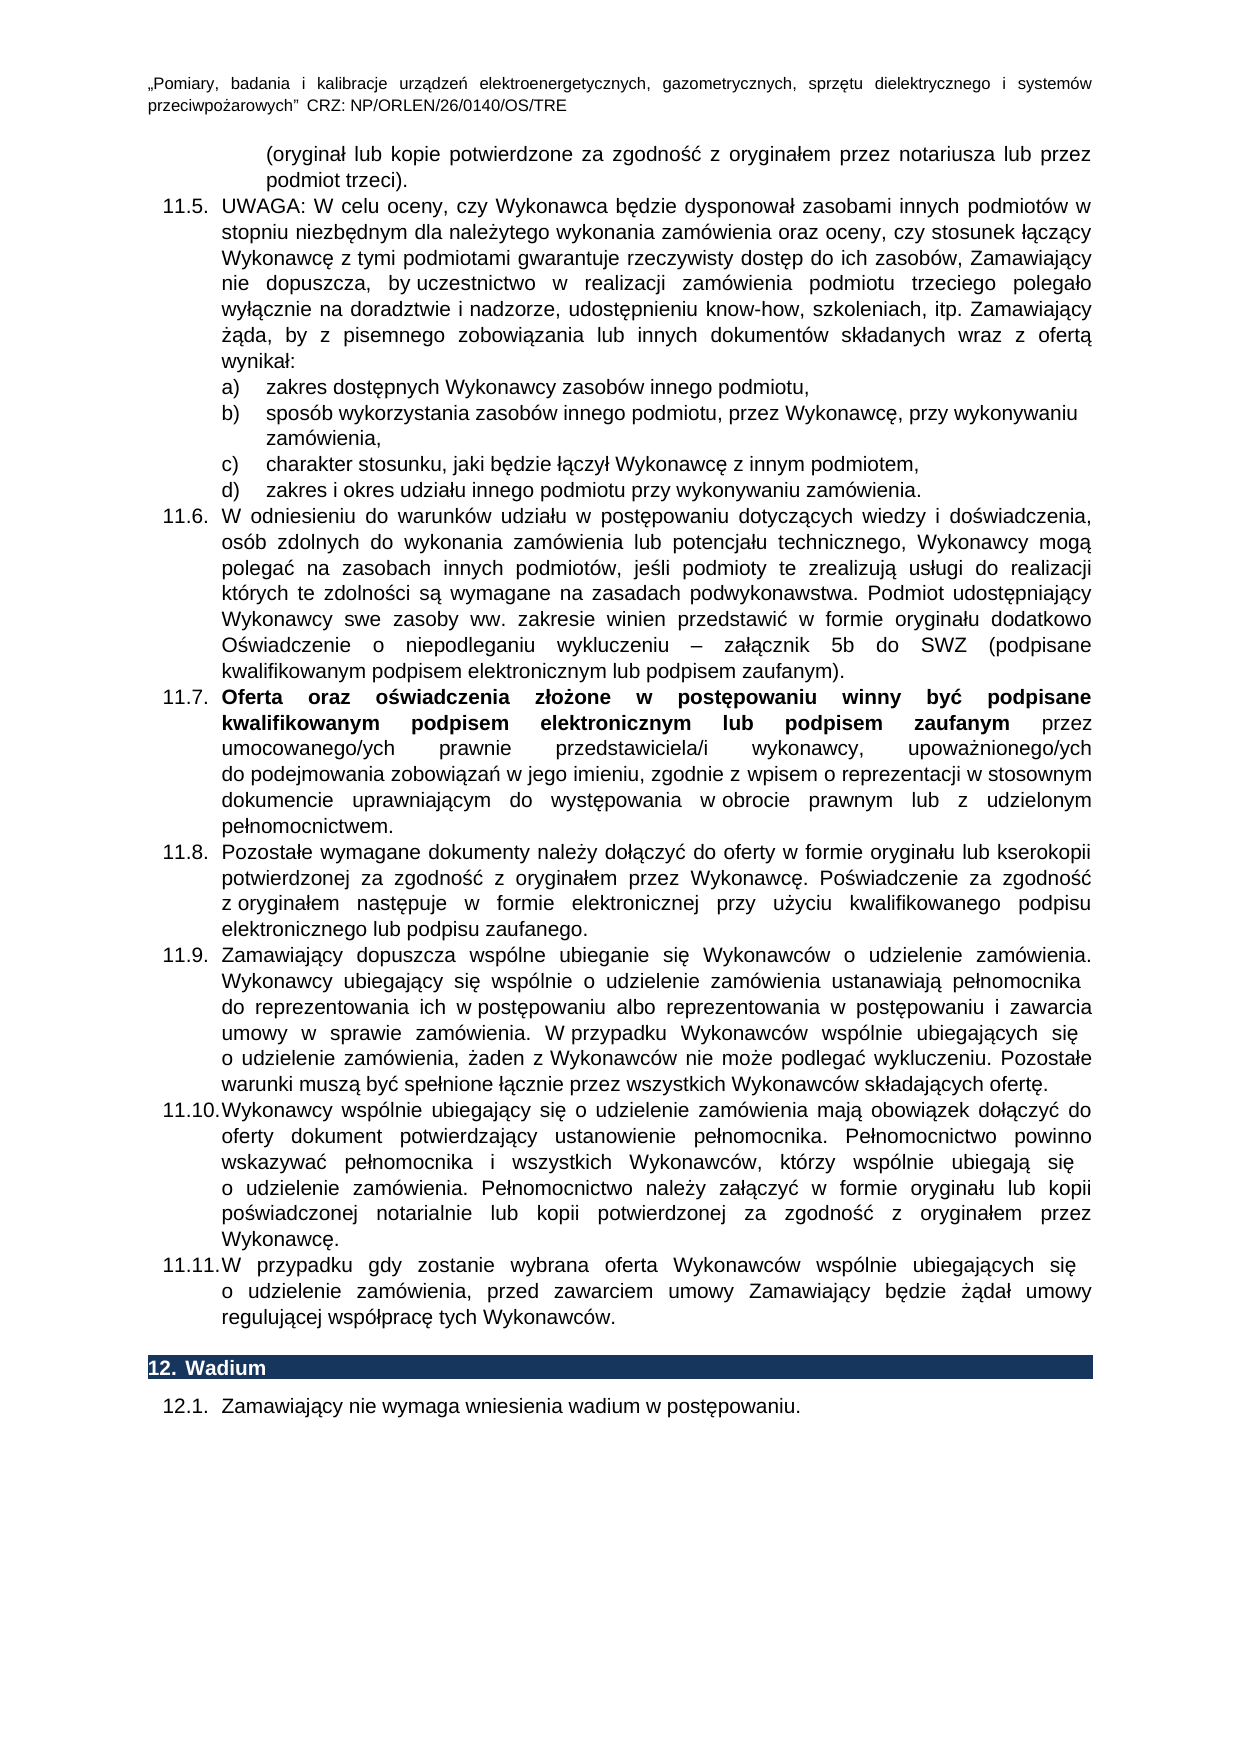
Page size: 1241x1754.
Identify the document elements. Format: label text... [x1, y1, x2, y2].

text Oferta oraz oświadczenia złożone w postępowaniu winny być podpisane kwalifikowanym podpisem elektronicznym lub podpisem zaufanym przez umocowanego/ych prawnie przedstawiciela/i wykonawcy, upoważnionego/ych do podejmowania zobowiązań w jego imieniu, zgodnie z wpisem o reprezentacji w stosownym dokumencie uprawniającym do występowania w obrocie prawnym lub z udzielonym pełnomocnictwem. [162, 684, 1093, 838]
text Wadium [148, 1355, 1093, 1379]
text Zamawiający dopuszcza wspólne ubieganie się Wykonawców o udzielenie zamówienia. Wykonawcy ubiegający się wspólnie o udzielenie zamówienia ustanawiają pełnomocnika do reprezentowania ich w postępowaniu albo reprezentowania w postępowaniu i zawarcia umowy w sprawie zamówienia. W przypadku Wykonawców wspólnie ubiegających się o udzielenie zamówienia, żaden z Wykonawców nie może podlegać wykluczeniu. Pozostałe warunki muszą być spełnione łącznie przez wszystkich Wykonawców składających ofertę. [162, 943, 1093, 1096]
list charakter stosunku, jaki będzie łączył Wykonawcę z innym podmiotem, [221, 452, 1093, 476]
list zakres dostępnych Wykonawcy zasobów innego podmiotu, [221, 374, 1093, 398]
text Wykonawcy wspólnie ubiegający się o udzielenie zamówienia mają obowiązek dołączyć do oferty dokument potwierdzający ustanowienie pełnomocnika. Pełnomocnictwo powinno wskazywać pełnomocnika i wszystkich Wykonawców, którzy wspólnie ubiegają się o udzielenie zamówienia. Pełnomocnictwo należy załączyć w formie oryginału lub kopii poświadczonej notarialnie lub kopii potwierdzonej za zgodność z oryginałem przez Wykonawcę. [162, 1098, 1093, 1251]
text UWAGA: W celu oceny, czy Wykonawca będzie dysponował zasobami innych podmiotów w stopniu niezbędnym dla należytego wykonania zamówienia oraz oceny, czy stosunek łączący Wykonawcę z tymi podmiotami gwarantuje rzeczywisty dostęp do ich zasobów, Zamawiający nie dopuszcza, by uczestnictwo w realizacji zamówienia podmiotu trzeciego polegało wyłącznie na doradztwie i nadzorze, udostępnieniu know-how, szkoleniach, itp. Zamawiający żąda, by z pisemnego zobowiązania lub innych dokumentów składanych wraz z ofertą wynikał: [162, 194, 1093, 373]
text Zamawiający nie wymaga wniesienia wadium w postępowaniu. [162, 1394, 1093, 1418]
text Pozostałe wymagane dokumenty należy dołączyć do oferty w formie oryginału lub kserokopii potwierdzonej za zgodność z oryginałem przez Wykonawcę. Poświadczenie za zgodność z oryginałem następuje w formie elektronicznej przy użyciu kwalifikowanego podpisu elektronicznego lub podpisu zaufanego. [162, 839, 1093, 941]
list zakres i okres udziału innego podmiotu przy wykonywaniu zamówienia. [221, 478, 1093, 502]
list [221, 142, 1093, 192]
text W odniesieniu do warunków udziału w postępowaniu dotyczących wiedzy i doświadczenia, osób zdolnych do wykonania zamówienia lub potencjału technicznego, Wykonawcy mogą polegać na zasobach innych podmiotów, jeśli podmioty te zrealizują usługi do realizacji których te zdolności są wymagane na zasadach podwykonawstwa. Podmiot udostępniający Wykonawcy swe zasoby ww. zakresie winien przedstawić w formie oryginału dodatkowo Oświadczenie o niepodleganiu wykluczeniu – załącznik 5b do SWZ (podpisane kwalifikowanym podpisem elektronicznym lub podpisem zaufanym). [162, 504, 1093, 683]
text W przypadku gdy zostanie wybrana oferta Wykonawców wspólnie ubiegających się o udzielenie zamówienia, przed zawarciem umowy Zamawiający będzie żądał umowy regulującej współpracę tych Wykonawców. [162, 1253, 1093, 1328]
list sposób wykorzystania zasobów innego podmiotu, przez Wykonawcę, przy wykonywaniu zamówienia, [221, 400, 1093, 450]
